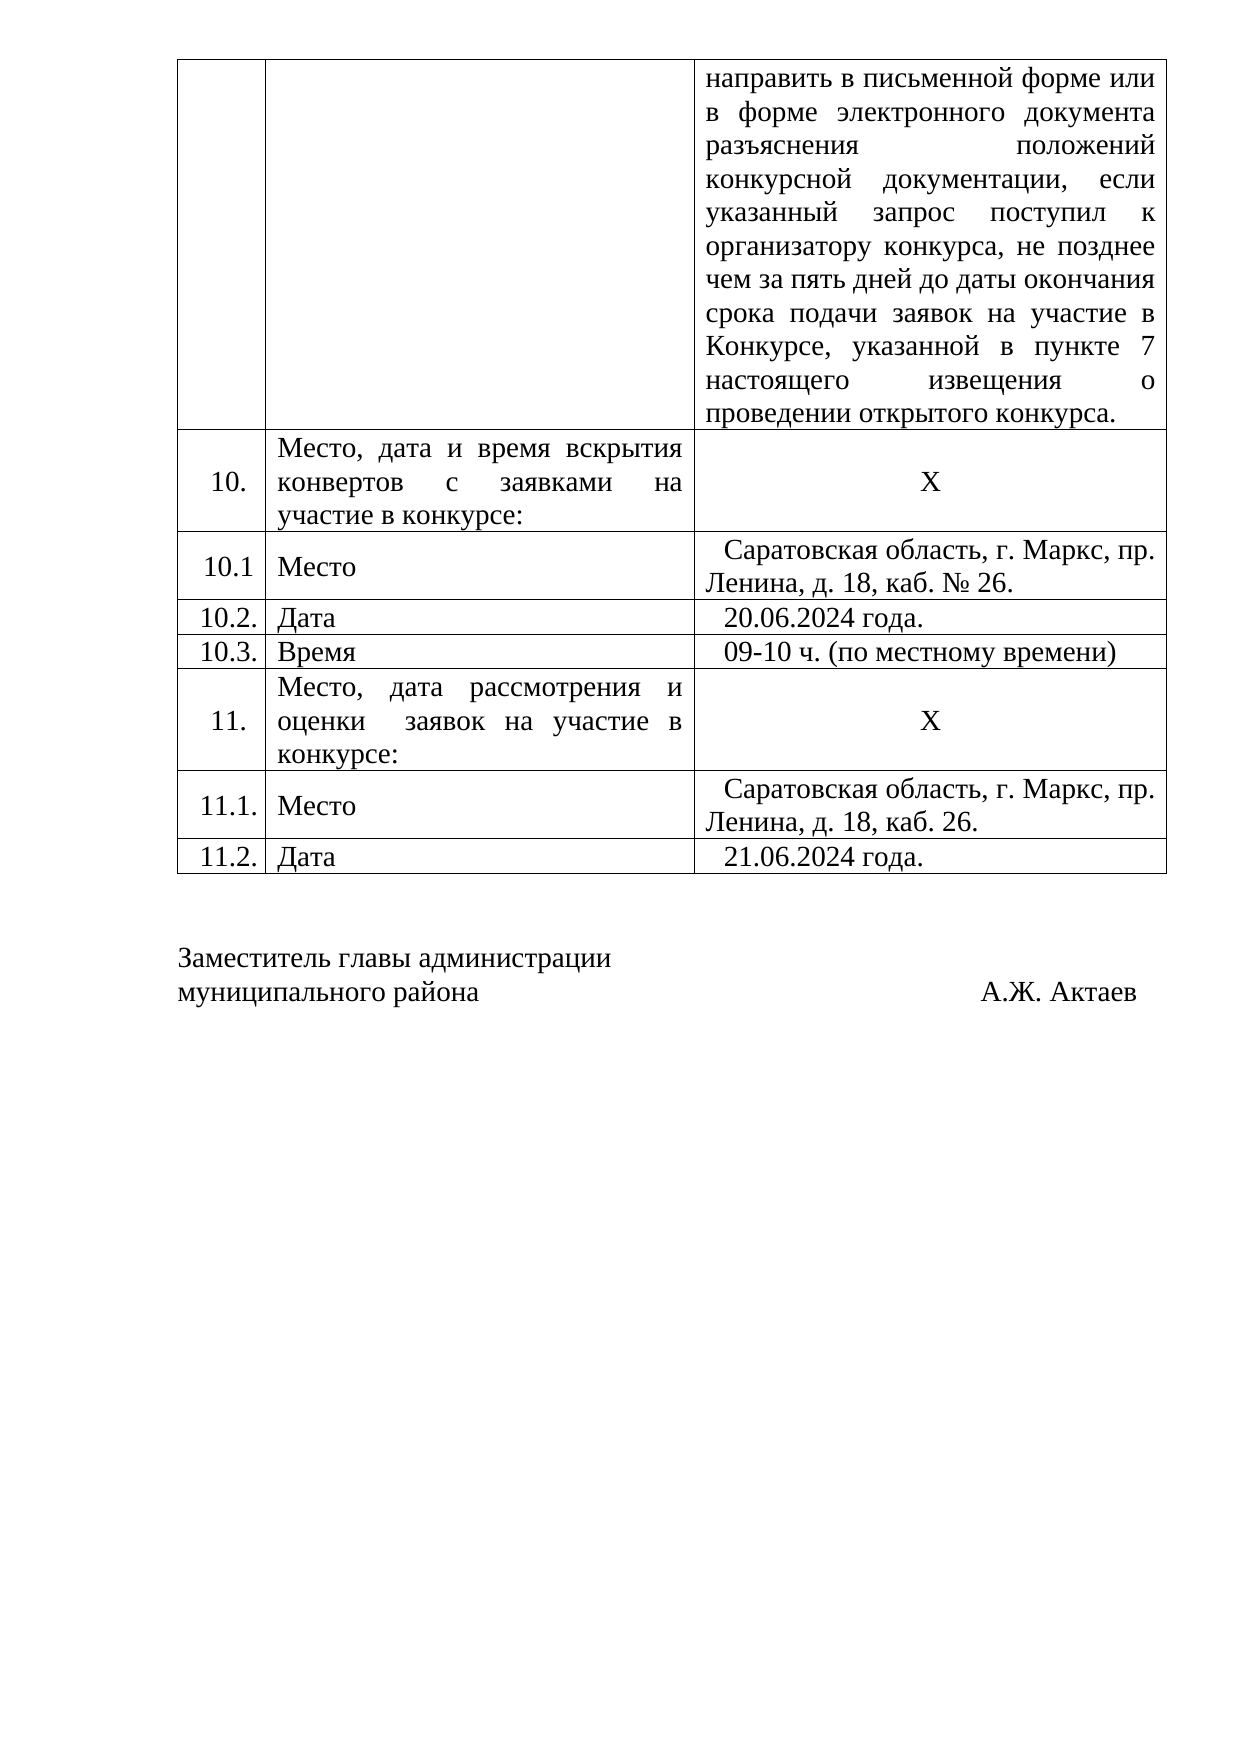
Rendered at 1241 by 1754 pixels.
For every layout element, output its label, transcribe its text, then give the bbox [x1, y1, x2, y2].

table_cell 20.06.2024 года. [695, 600, 1166, 633]
table_cell 11.2. [178, 839, 265, 872]
table_cell 10. [178, 430, 265, 531]
table_cell Дата [266, 839, 694, 872]
table_cell 09-10 ч. (по местному времени) [695, 635, 1166, 668]
table_cell 10.2. [178, 600, 265, 633]
table_cell 10.3. [178, 635, 265, 668]
table_cell Саратовская область, г. Маркс, пр. Ленина, д. 18, каб. 26. [695, 771, 1166, 838]
table_cell Место [266, 532, 694, 599]
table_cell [695, 60, 1166, 429]
table_cell 11. [178, 669, 265, 770]
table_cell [266, 60, 694, 429]
table_cell X [695, 669, 1166, 770]
table_cell 9. [178, 60, 265, 429]
table_cell Место [266, 771, 694, 838]
table_cell 21.06.2024 года. [695, 839, 1166, 872]
table_cell Дата [266, 600, 694, 633]
table_cell Место, дата рассмотрения и оценки заявок на участие в конкурсе: [266, 669, 694, 770]
table_cell 10.1 [178, 532, 265, 599]
table_cell Время [266, 635, 694, 668]
text муниципального района А.Ж. Актаев [177, 974, 1167, 1008]
table_cell Место, дата и время вскрытия конвертов с заявками на участие в конкурсе: [266, 430, 694, 531]
text Заместитель главы администрации [177, 941, 1167, 974]
table_cell X [695, 430, 1166, 531]
table_cell 11.1. [178, 771, 265, 838]
table_cell Саратовская область, г. Маркс, пр. Ленина, д. 18, каб. № 26. [695, 532, 1166, 599]
